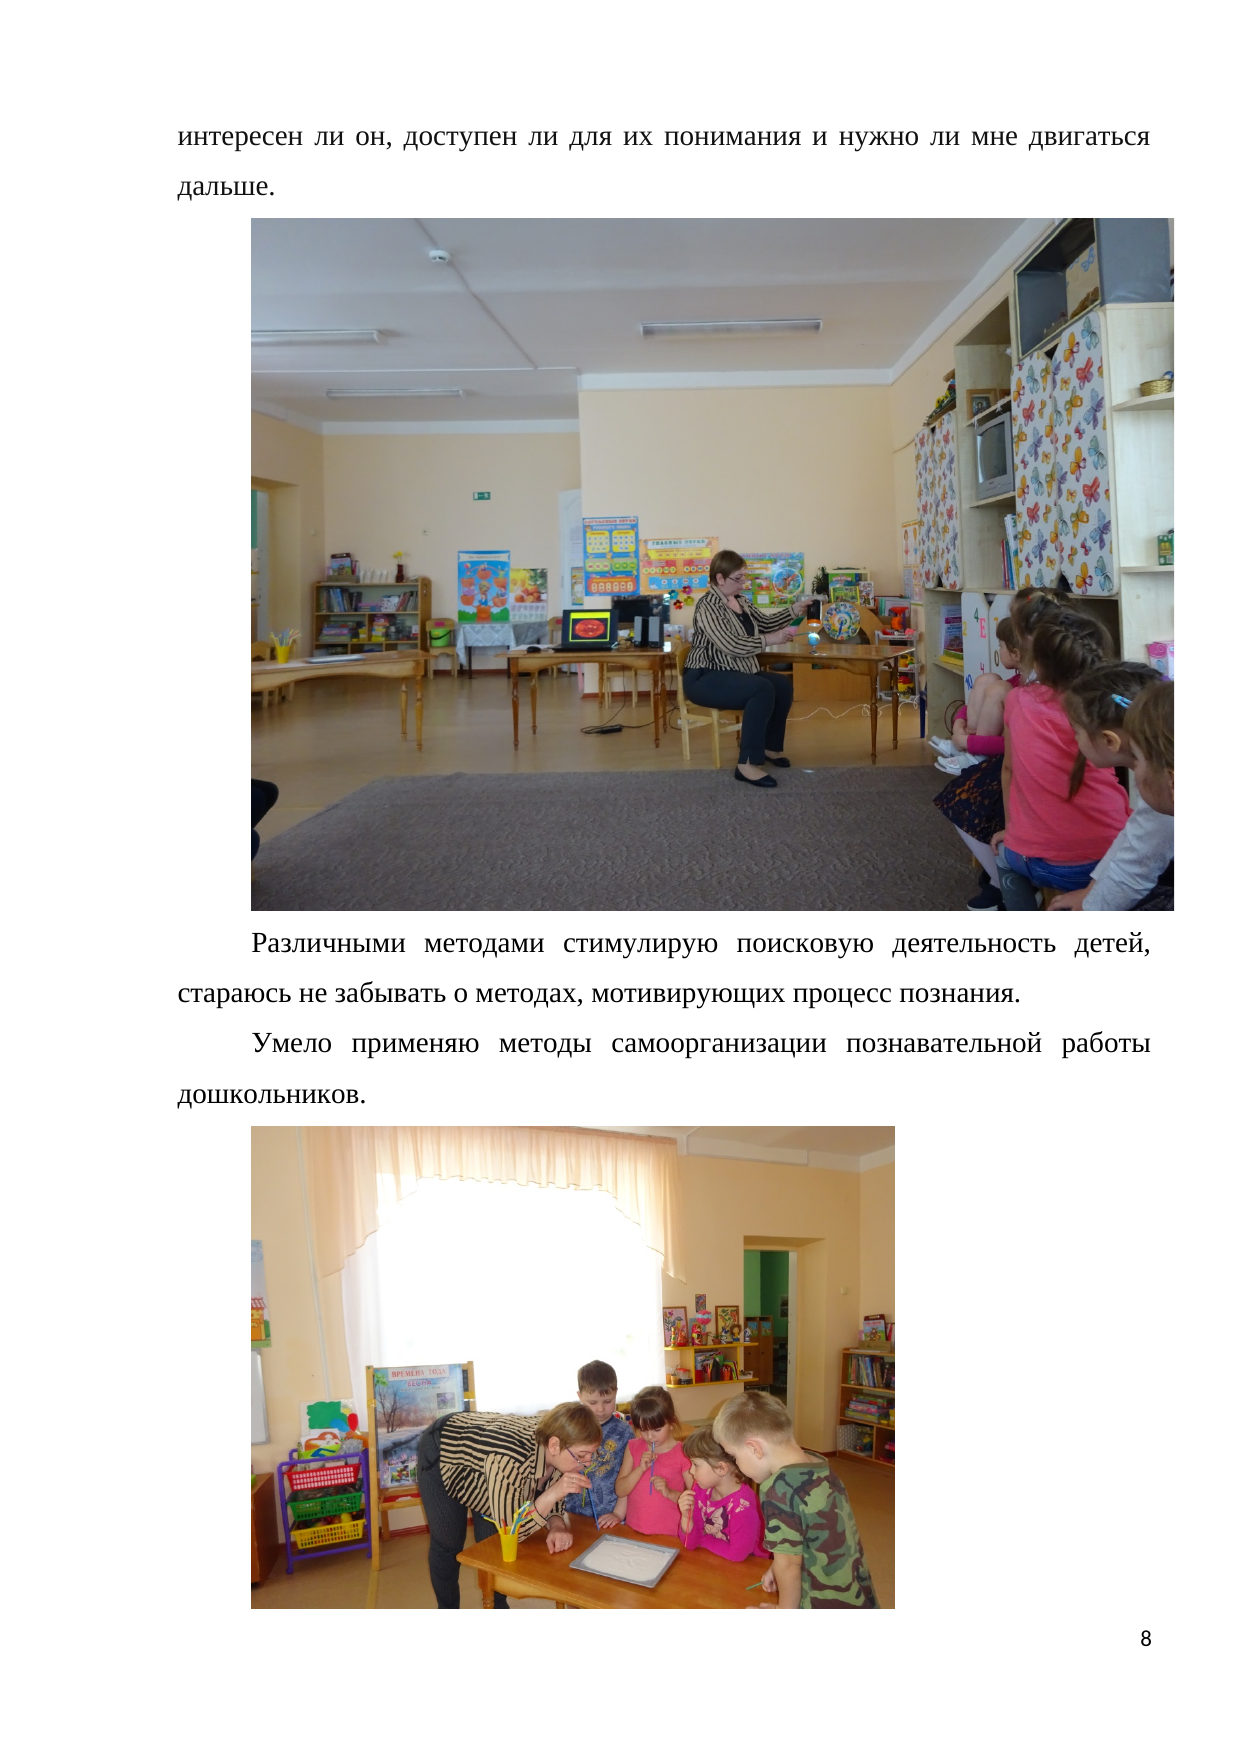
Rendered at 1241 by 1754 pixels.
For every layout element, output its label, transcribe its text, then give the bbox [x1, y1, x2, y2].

picture [251, 218, 1175, 911]
text Различными методами стимулирую поисковую деятельность детей, стараюсь не забывать о методах, мотивирующих процесс познания. [177, 925, 1152, 1009]
text Умело применяю методы самоорганизации познавательной работы дошкольников. [177, 1026, 1152, 1109]
picture [251, 1126, 895, 1609]
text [177, 118, 1152, 202]
